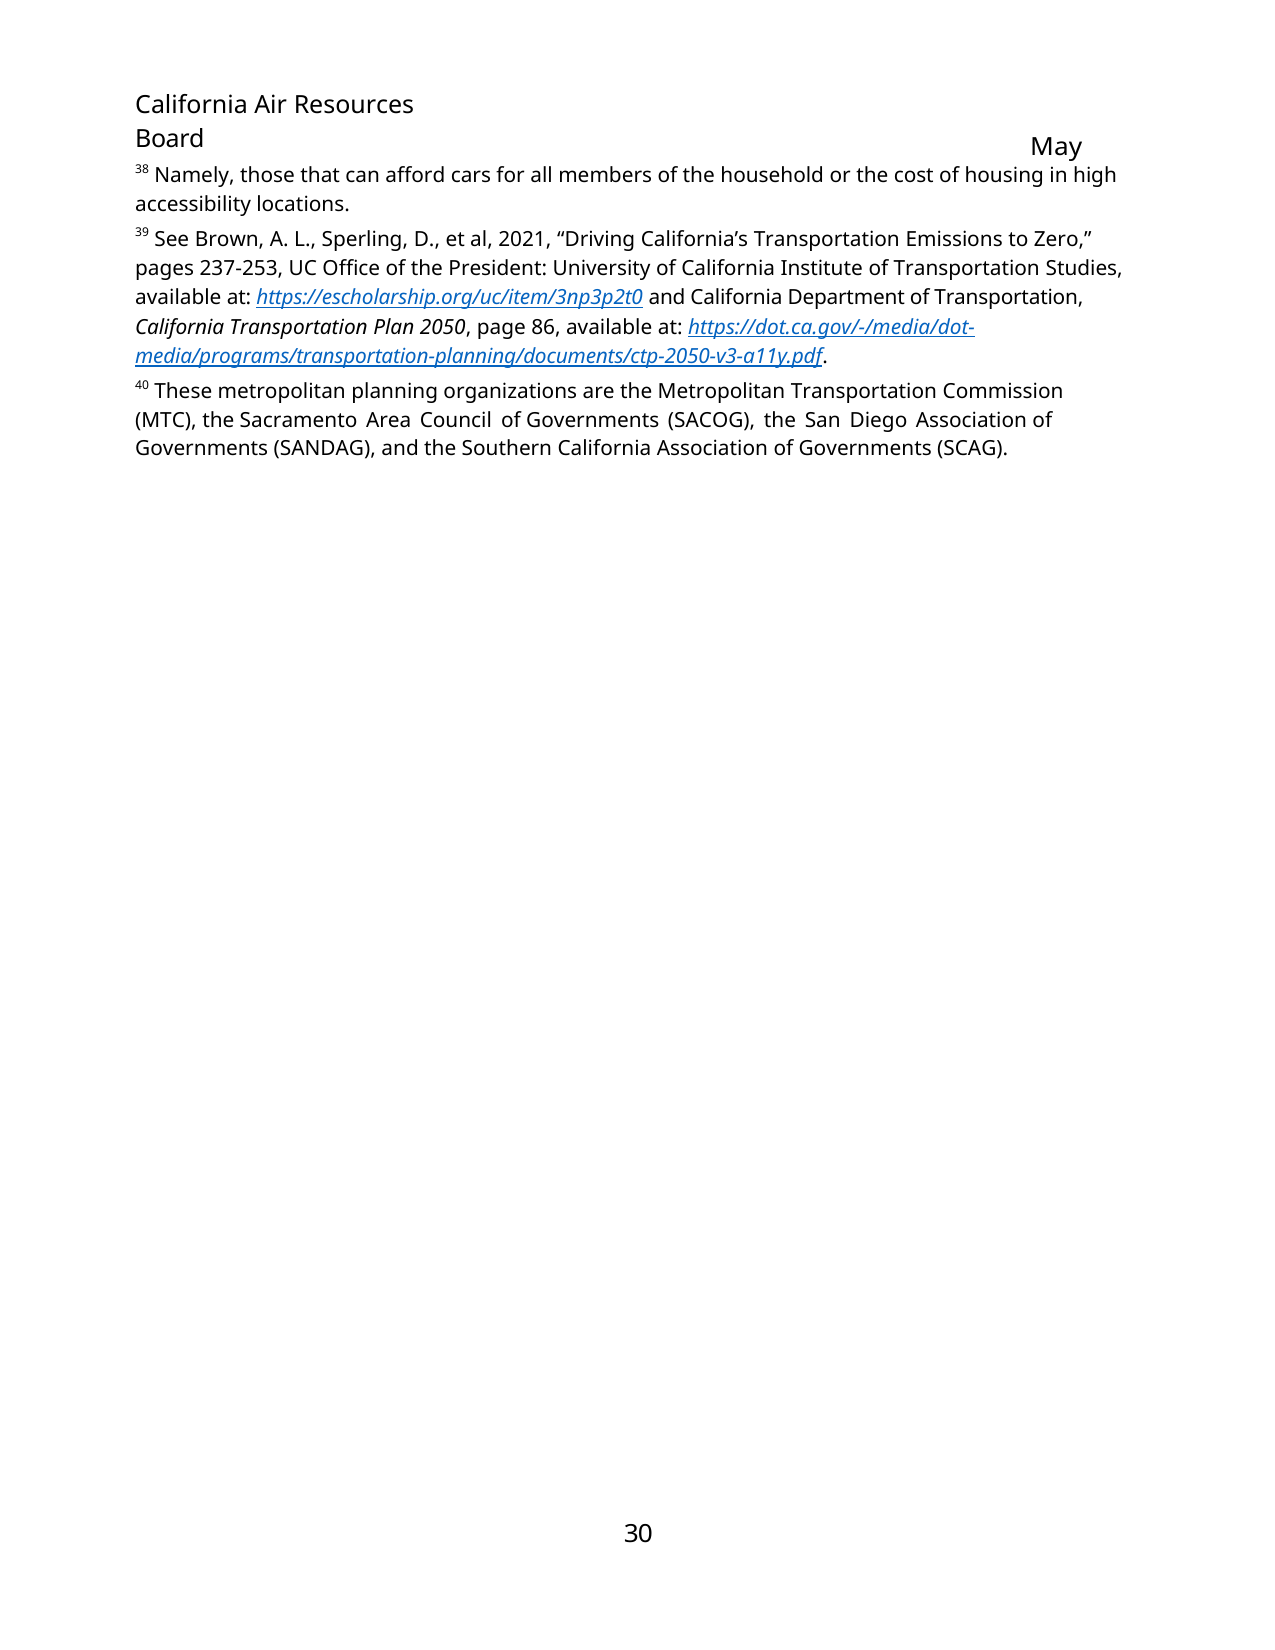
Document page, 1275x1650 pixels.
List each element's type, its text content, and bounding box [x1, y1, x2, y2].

text 39 See Brown, A. L., Sperling, D., et al, 2021, “Driving California’s Transportation Emissions to Zero,” pages 237-253, UC Office of the President: University of California Institute of Transportation Studies, available at: https://escholarship.org/uc/item/3np3p2t0 and California Department of Transportation, California Transportation Plan 2050, page 86, available at: https://dot.ca.gov/-/media/dot- media/programs/transportation-planning/documents/ctp-2050-v3-a11y.pdf. [135, 224, 1134, 369]
text 38 Namely, those that can afford cars for all members of the household or the cost of housing in high accessibility locations. [135, 160, 1139, 217]
text 40 These metropolitan planning organizations are the Metropolitan Transportation Commission (MTC), the Sacramento Area Council of Governments (SACOG), the San Diego Association of Governments (SANDAG), and the Southern California Association of Governments (SCAG). [135, 376, 1122, 462]
